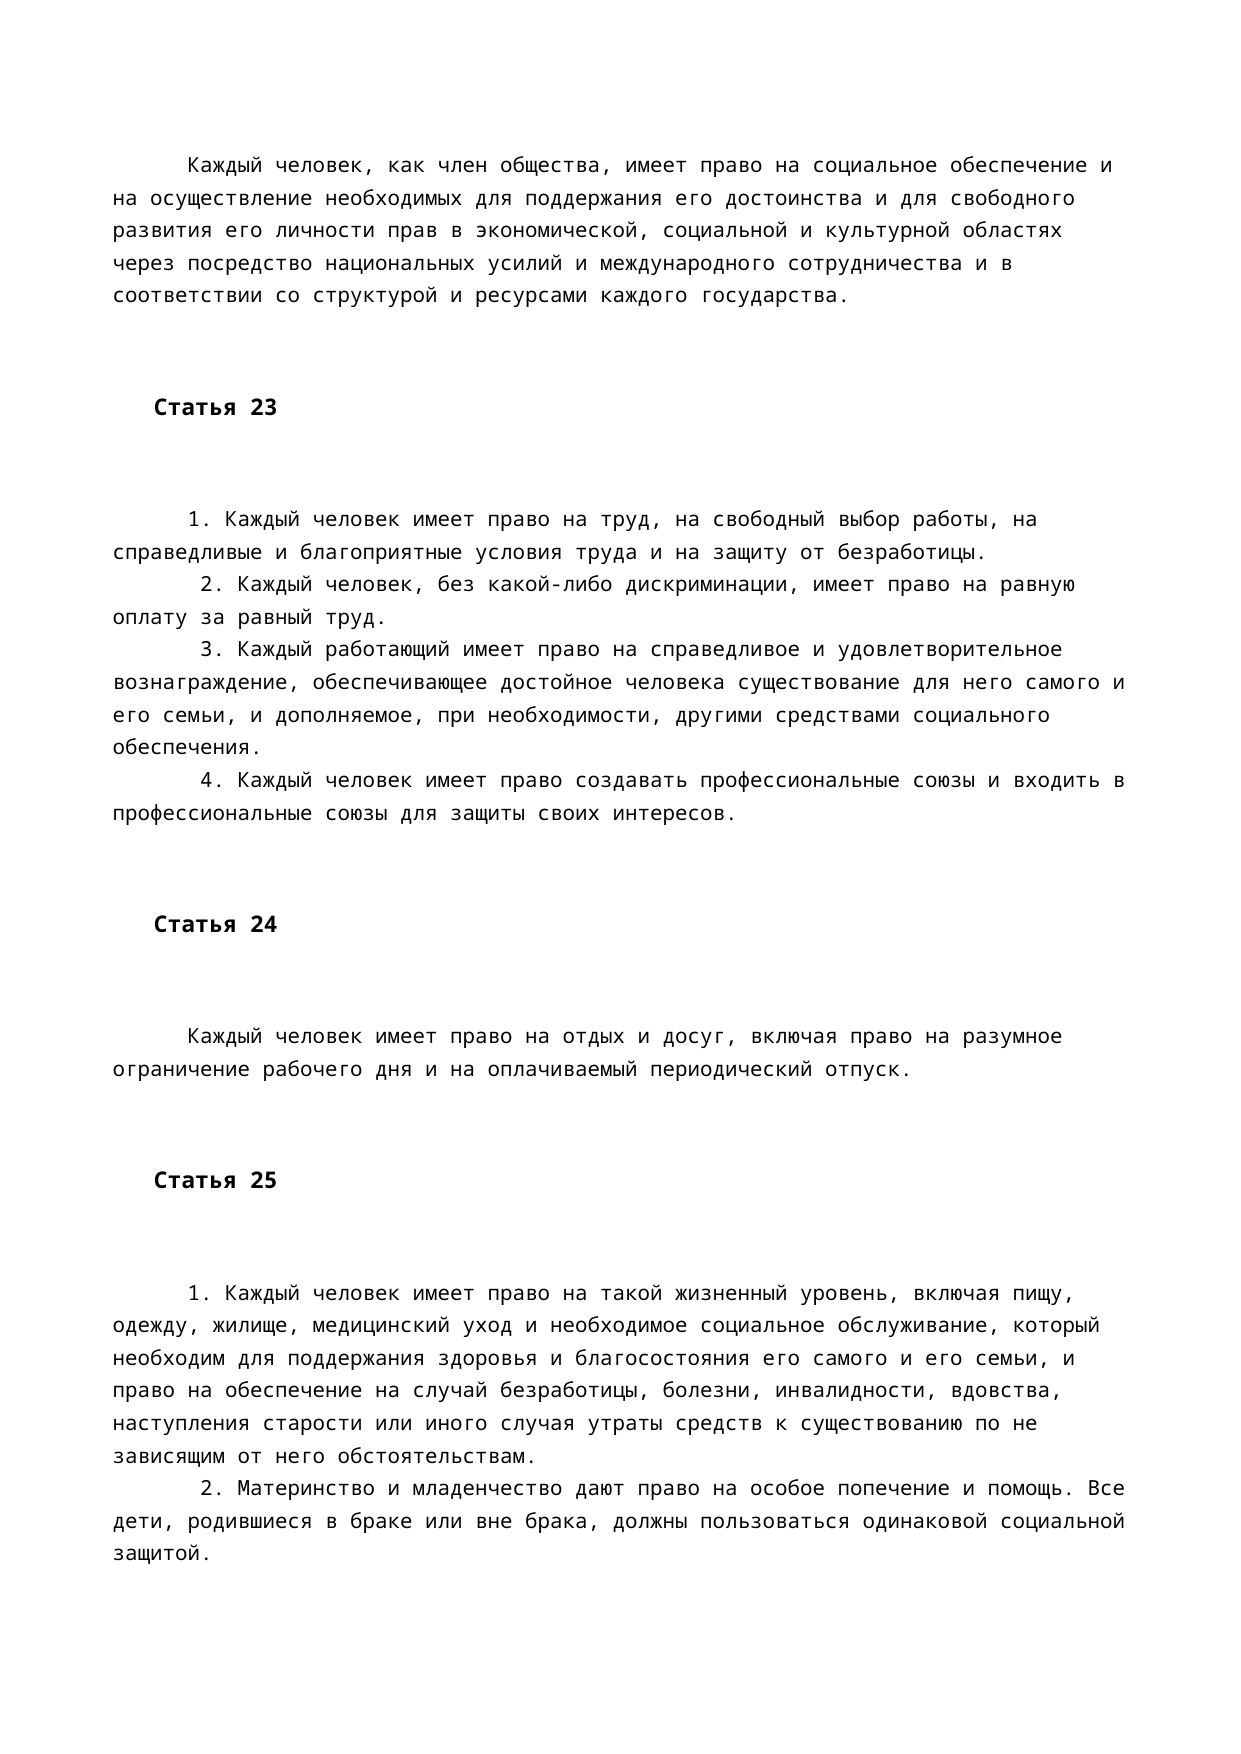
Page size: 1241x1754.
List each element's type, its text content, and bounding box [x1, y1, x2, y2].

text Статья 23 [112, 391, 1128, 422]
text Каждый человек имеет право на отдых и досуг, включая право на разумное ограничение рабочего дня и на оплачиваемый периодический отпуск. [112, 1021, 1128, 1082]
text Каждый человек, как член общества, имеет право на социальное обеспечение и на осуществление необходимых для поддержания его достоинства и для свободного развития его личности прав в экономической, социальной и культурной областях через посредство национальных усилий и международного сотрудничества и в соответствии со структурой и ресурсами каждого государства. [112, 150, 1128, 309]
text Статья 24 [112, 908, 1128, 939]
text 1. Каждый человек имеет право на труд, на свободный выбор работы, на справедливые и благоприятные условия труда и на защиту от безработицы. 2. Каждый человек, без какой-либо дискриминации, имеет право на равную оплату за равный труд. 3. Каждый работающий имеет право на справедливое и удовлетворительное вознаграждение, обеспечивающее достойное человека существование для него самого и его семьи, и дополняемое, при необходимости, другими средствами социального обеспечения. 4. Каждый человек имеет право создавать профессиональные союзы и входить в профессиональные союзы для защиты своих интересов. [112, 504, 1128, 826]
text 1. Каждый человек имеет право на такой жизненный уровень, включая пищу, одежду, жилище, медицинский уход и необходимое социальное обслуживание, который необходим для поддержания здоровья и благосостояния его самого и его семьи, и право на обеспечение на случай безработицы, болезни, инвалидности, вдовства, наступления старости или иного случая утраты средств к существованию по не зависящим от него обстоятельствам. 2. Материнство и младенчество дают право на особое попечение и помощь. Все дети, родившиеся в браке или вне брака, должны пользоваться одинаковой социальной защитой. [112, 1278, 1128, 1567]
text Статья 25 [112, 1164, 1128, 1195]
